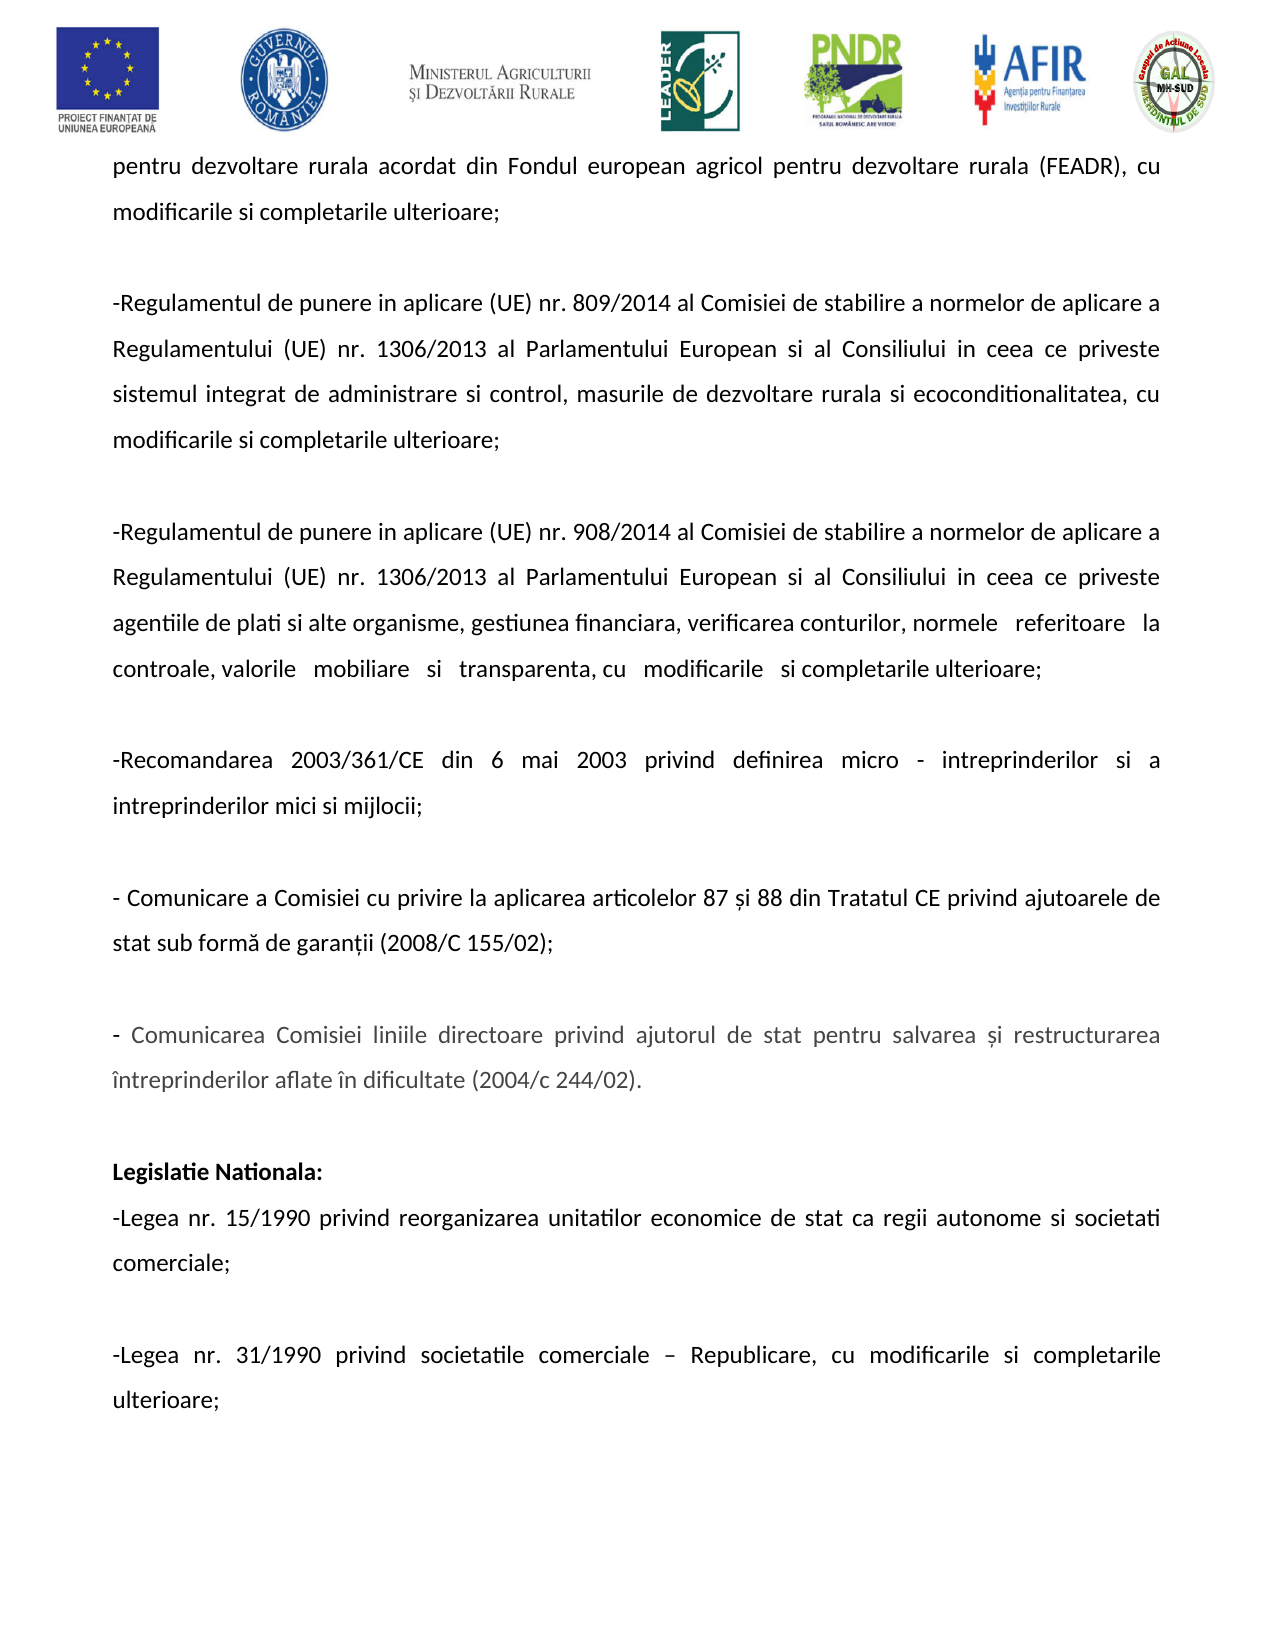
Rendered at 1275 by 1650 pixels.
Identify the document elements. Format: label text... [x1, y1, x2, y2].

text - Comunicarea Comisiei liniile directoare privind ajutorul de stat pentru salvarea și restructurarea întreprinderilor aflate în dificultate (2004/c 244/02). [112, 1019, 1162, 1095]
text -Recomandarea 2003/361/CE din 6 mai 2003 privind definirea micro - intreprinderilor si a intreprinderilor mici si mijlocii; [112, 744, 1162, 821]
text Legislatie Nationala: [112, 1156, 1162, 1187]
text -Legea nr. 31/1990 privind societatile comerciale – Republicare, cu modificarile si completarile ulterioare; [112, 1339, 1162, 1415]
picture [27, 19, 1235, 132]
text -Regulamentul de punere in aplicare (UE) nr. 809/2014 al Comisiei de stabilire a normelor de aplicare a Regulamentului (UE) nr. 1306/2013 al Parlamentului European si al Consiliului in ceea ce priveste sistemul integrat de administrare si control, masurile de dezvoltare rurala si ecoconditionalitatea, cu modificarile si completarile ulterioare; [112, 287, 1162, 455]
text - Comunicare a Comisiei cu privire la aplicarea articolelor 87 și 88 din Tratatul CE privind ajutoarele de stat sub formă de garanții (2008/C 155/02); [112, 882, 1162, 958]
text -Regulamentul de punere in aplicare (UE) nr. 908/2014 al Comisiei de stabilire a normelor de aplicare a Regulamentului (UE) nr. 1306/2013 al Parlamentului European si al Consiliului in ceea ce priveste agentiile de plati si alte organisme, gestiunea financiara, verificarea conturilor, normele referitoare la controale, valorile mobiliare si transparenta, cu modificarile si completarile ulterioare; [112, 516, 1162, 683]
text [112, 150, 1162, 226]
text -Legea nr. 15/1990 privind reorganizarea unitatilor economice de stat ca regii autonome si societati comerciale; [112, 1202, 1162, 1278]
